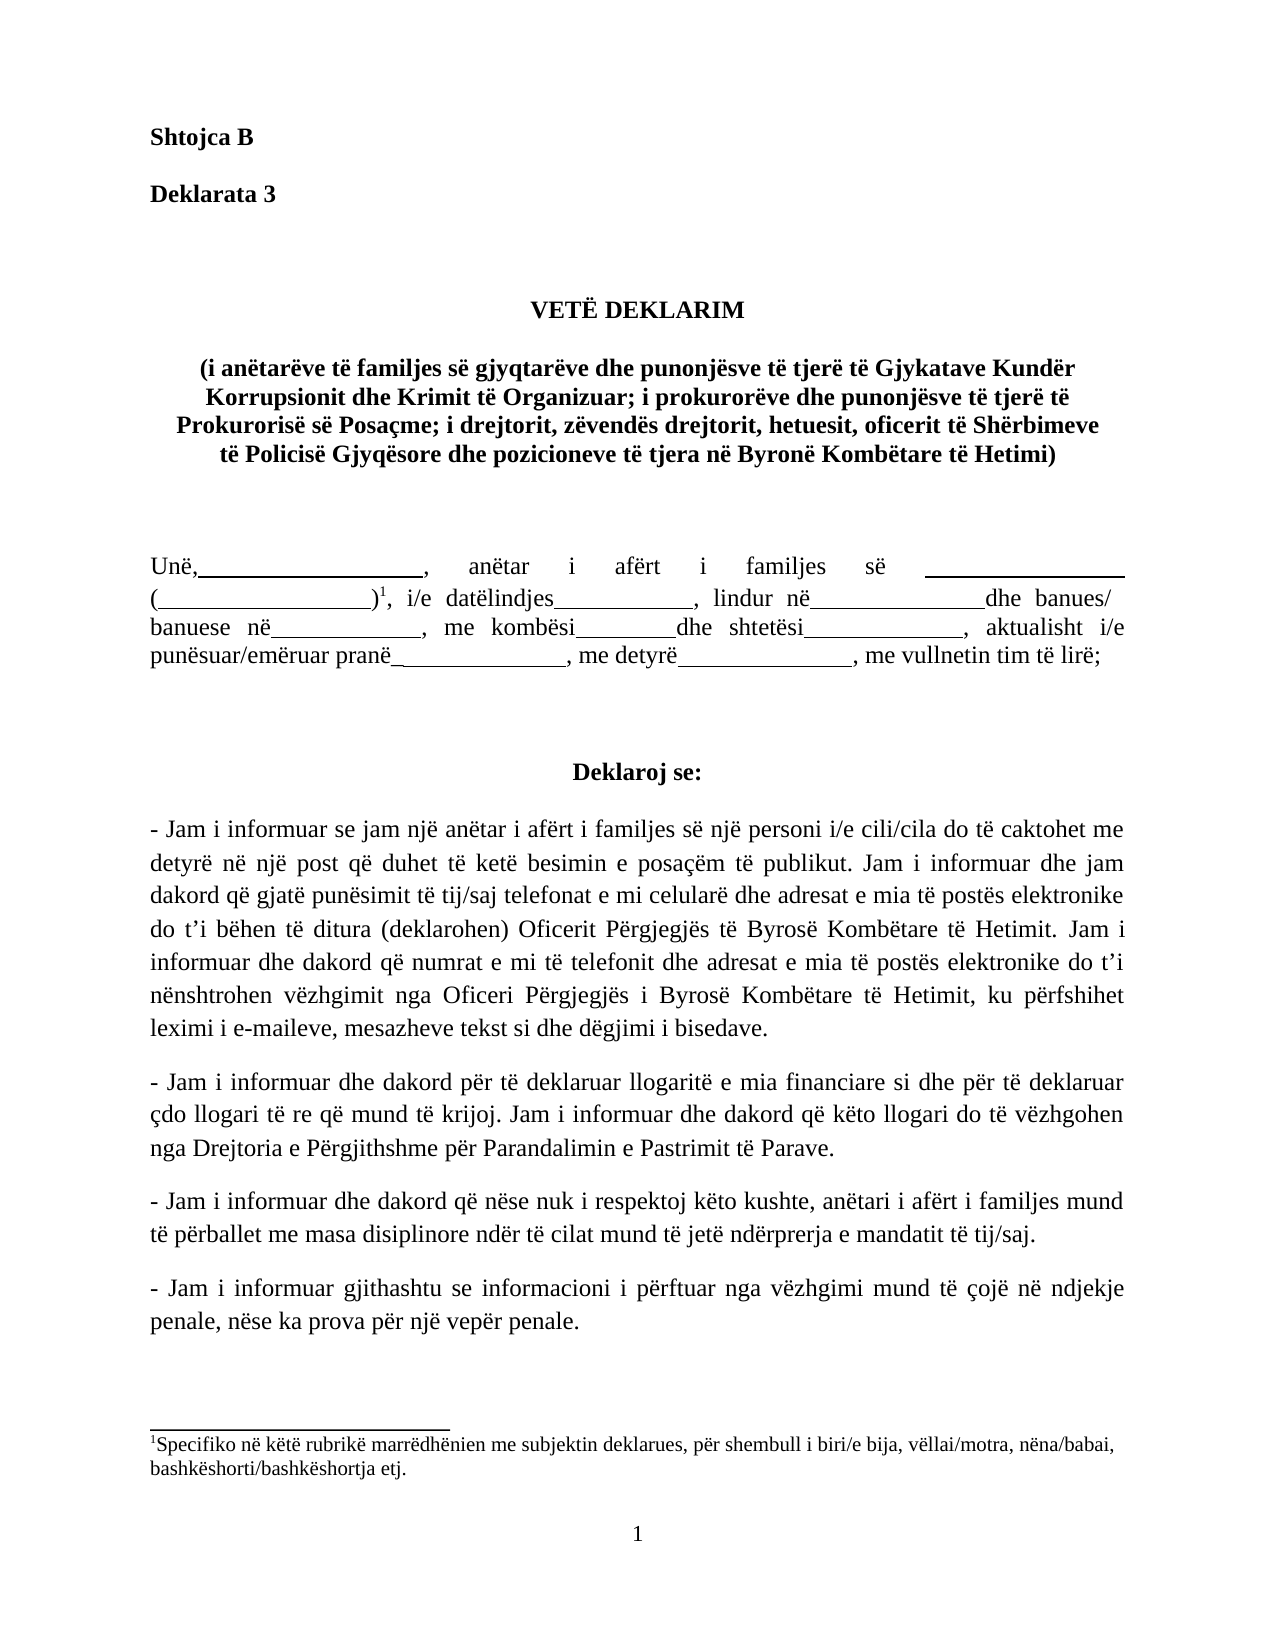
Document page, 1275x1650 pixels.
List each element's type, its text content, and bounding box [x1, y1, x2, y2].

text ( )1, i/e datëlindjes , lindur në dhe banues/ [150, 583, 1223, 612]
text punësuar/emëruar pranë_ , me detyrë , me vullnetin tim të lirë; [150, 641, 1223, 669]
text Unë, , anëtar i afërt i familjes së [127, 554, 1148, 580]
text 1Specifiko në këtë rubrikë marrëdhënien me subjektin deklarues, për shembull i biri/e bija, vëllai/motra, nëna/babai, bashkëshorti/bashkëshortja etj. [150, 1432, 1116, 1480]
list Jam i informuar se jam një anëtar i afërt i familjes së një personi i/e cili/cila do të caktohet me detyrë në një post që duhet të ketë besimin e posaçëm të publikut. Jam i informuar dhe jam dakord që gjatë punësimit të tij/saj telefonat e mi celularë dhe adresat e mia të postës elektronike do t’i bëhen të ditura (deklarohen) Oficerit Përgjegjës të Byrosë Kombëtare të Hetimit. Jam i informuar dhe dakord që numrat e mi të telefonit dhe adresat e mia të postës elektronike do t’i nënshtrohen vëzhgimit nga Oficeri Përgjegjës i Byrosë Kombëtare të Hetimit, ku përfshihet leximi i e-maileve, mesazheve tekst si dhe dëgjimi i bisedave. [150, 814, 1125, 1041]
text banuese në , me kombësi dhe shtetësi , aktualisht i/e [150, 612, 1223, 641]
subtitle Deklaroj se: [127, 757, 1148, 786]
list Jam i informuar gjithashtu se informacioni i përftuar nga vëzhgimi mund të çojë në ndjekje penale, nëse ka prova për një vepër penale. [150, 1273, 1125, 1334]
subtitle Shtojca B Deklarata 3 [150, 122, 276, 208]
list Jam i informuar dhe dakord për të deklaruar llogaritë e mia financiare si dhe për të deklaruar çdo llogari të re që mund të krijoj. Jam i informuar dhe dakord që këto llogari do të vëzhgohen nga Drejtoria e Përgjithshme për Parandalimin e Pastrimit të Parave. [150, 1067, 1125, 1161]
subtitle (i anëtarëve të familjes së gjyqtarëve dhe punonjësve të tjerë të Gjykatave Kundër Korrupsionit dhe Krimit të Organizuar; i prokurorëve dhe punonjësve të tjerë të Prokurorisë së Posaçme; i drejtorit, zëvendës drejtorit, hetuesit, oficerit të Shërbimeve të Policisë Gjyqësore dhe pozicioneve të tjera në Byronë Kombëtare të Hetimi) [163, 353, 1112, 468]
text VETË DEKLARIM [127, 295, 1148, 323]
list Jam i informuar dhe dakord që nëse nuk i respektoj këto kushte, anëtari i afërt i familjes mund të përballet me masa disiplinore ndër të cilat mund të jetë ndërprerja e mandatit të tij/saj. [150, 1186, 1125, 1248]
